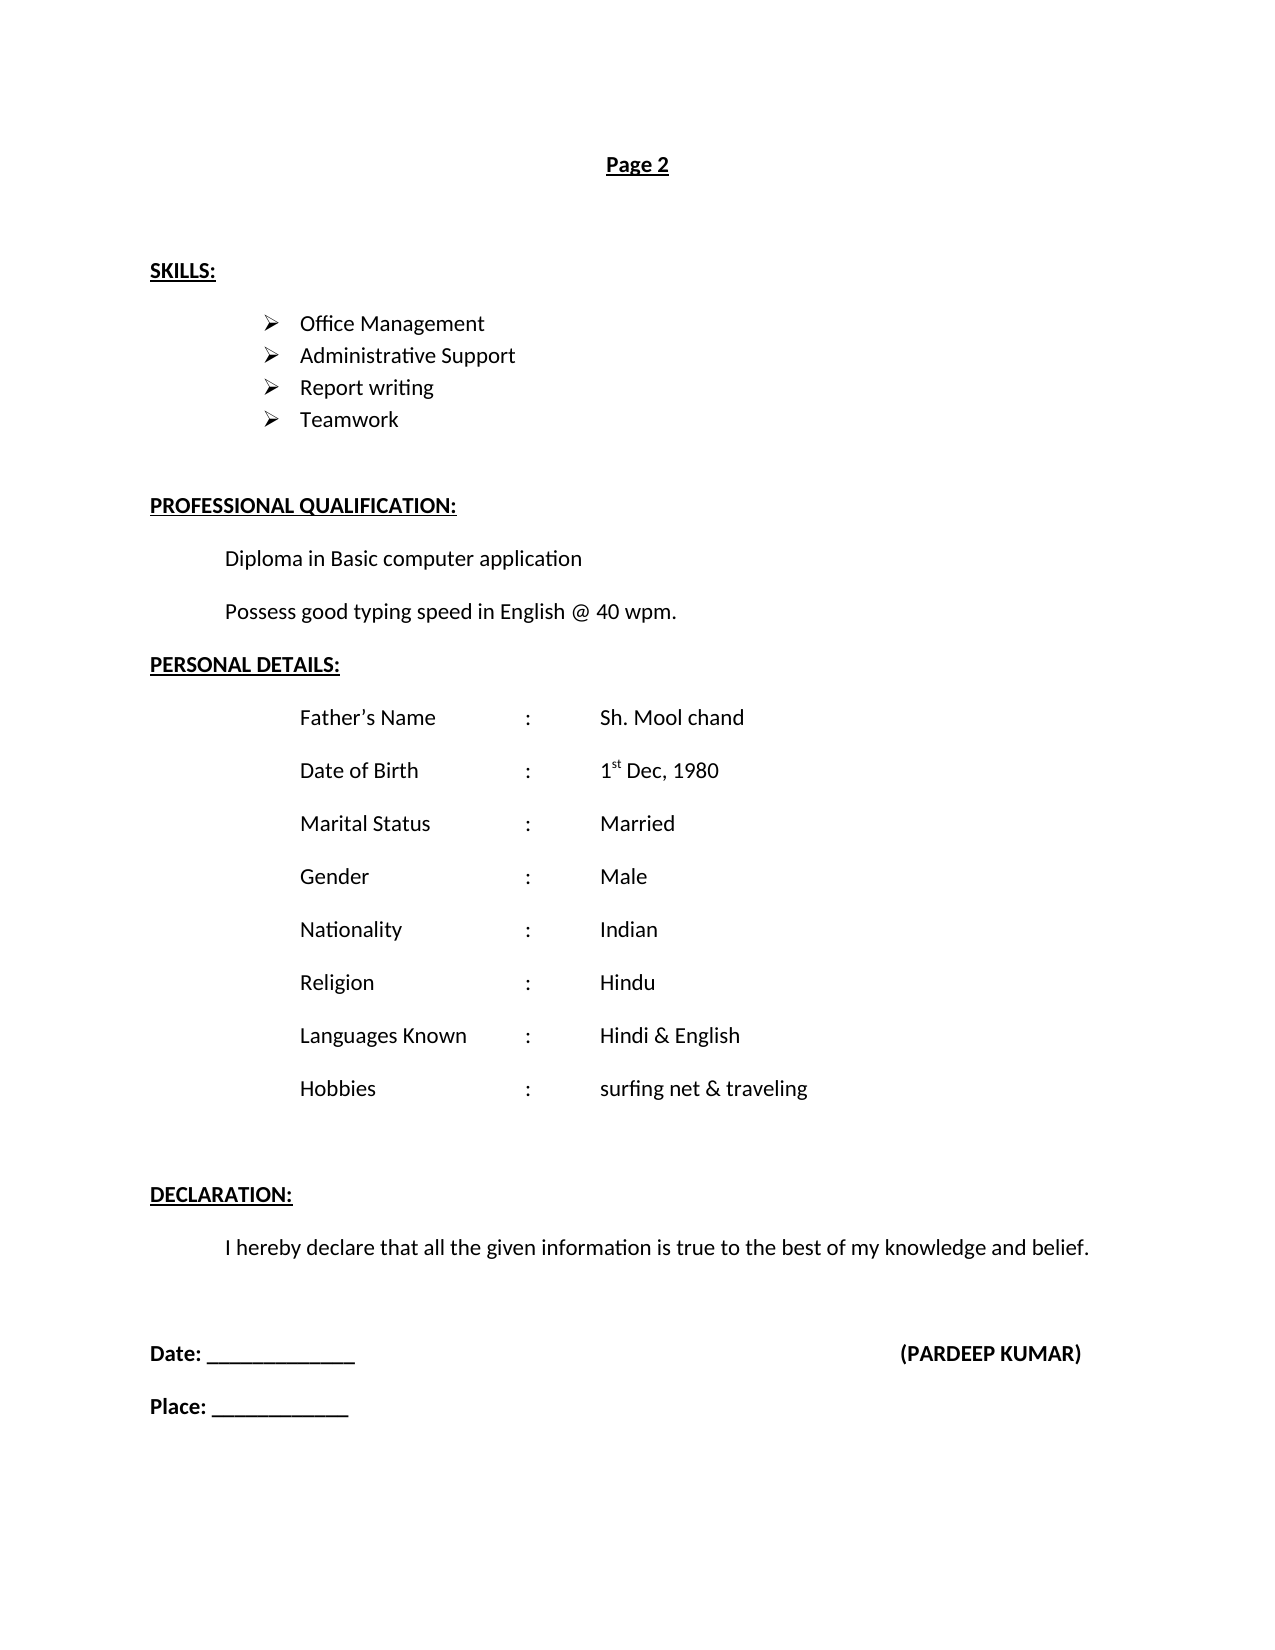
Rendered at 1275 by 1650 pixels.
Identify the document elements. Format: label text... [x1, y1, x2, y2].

text PROFESSIONAL QUALIFICATION: [150, 491, 1125, 519]
text Place: ____________ [150, 1392, 1125, 1452]
text Possess good typing speed in English @ 40 wpm. [150, 597, 1125, 625]
text Diploma in Basic computer application [150, 544, 1125, 572]
text Father’s Name : Sh. Mool chand [150, 703, 1125, 731]
list Teamwork [262, 406, 1125, 434]
list Report writing [262, 373, 1125, 401]
text SKILLS: [150, 256, 1125, 284]
text Gender : Male [150, 862, 1125, 890]
text PERSONAL DETAILS: [150, 650, 1125, 678]
text Date of Birth : 1st Dec, 1980 [150, 756, 1125, 784]
list Office Management [262, 309, 1125, 337]
text DECLARATION: [150, 1180, 1125, 1208]
text I hereby declare that all the given information is true to the best of my knowledge and belief. [150, 1233, 1125, 1261]
list Administrative Support [262, 341, 1125, 369]
text Marital Status : Married [150, 809, 1125, 837]
text Date: _____________ (PARDEEP KUMAR) [150, 1339, 1125, 1367]
text Languages Known : Hindi & English [150, 1021, 1125, 1049]
text Page 2 [150, 150, 1125, 178]
text Hobbies : surfing net & traveling [150, 1074, 1125, 1102]
text Religion : Hindu [150, 968, 1125, 996]
text Nationality : Indian [150, 915, 1125, 943]
